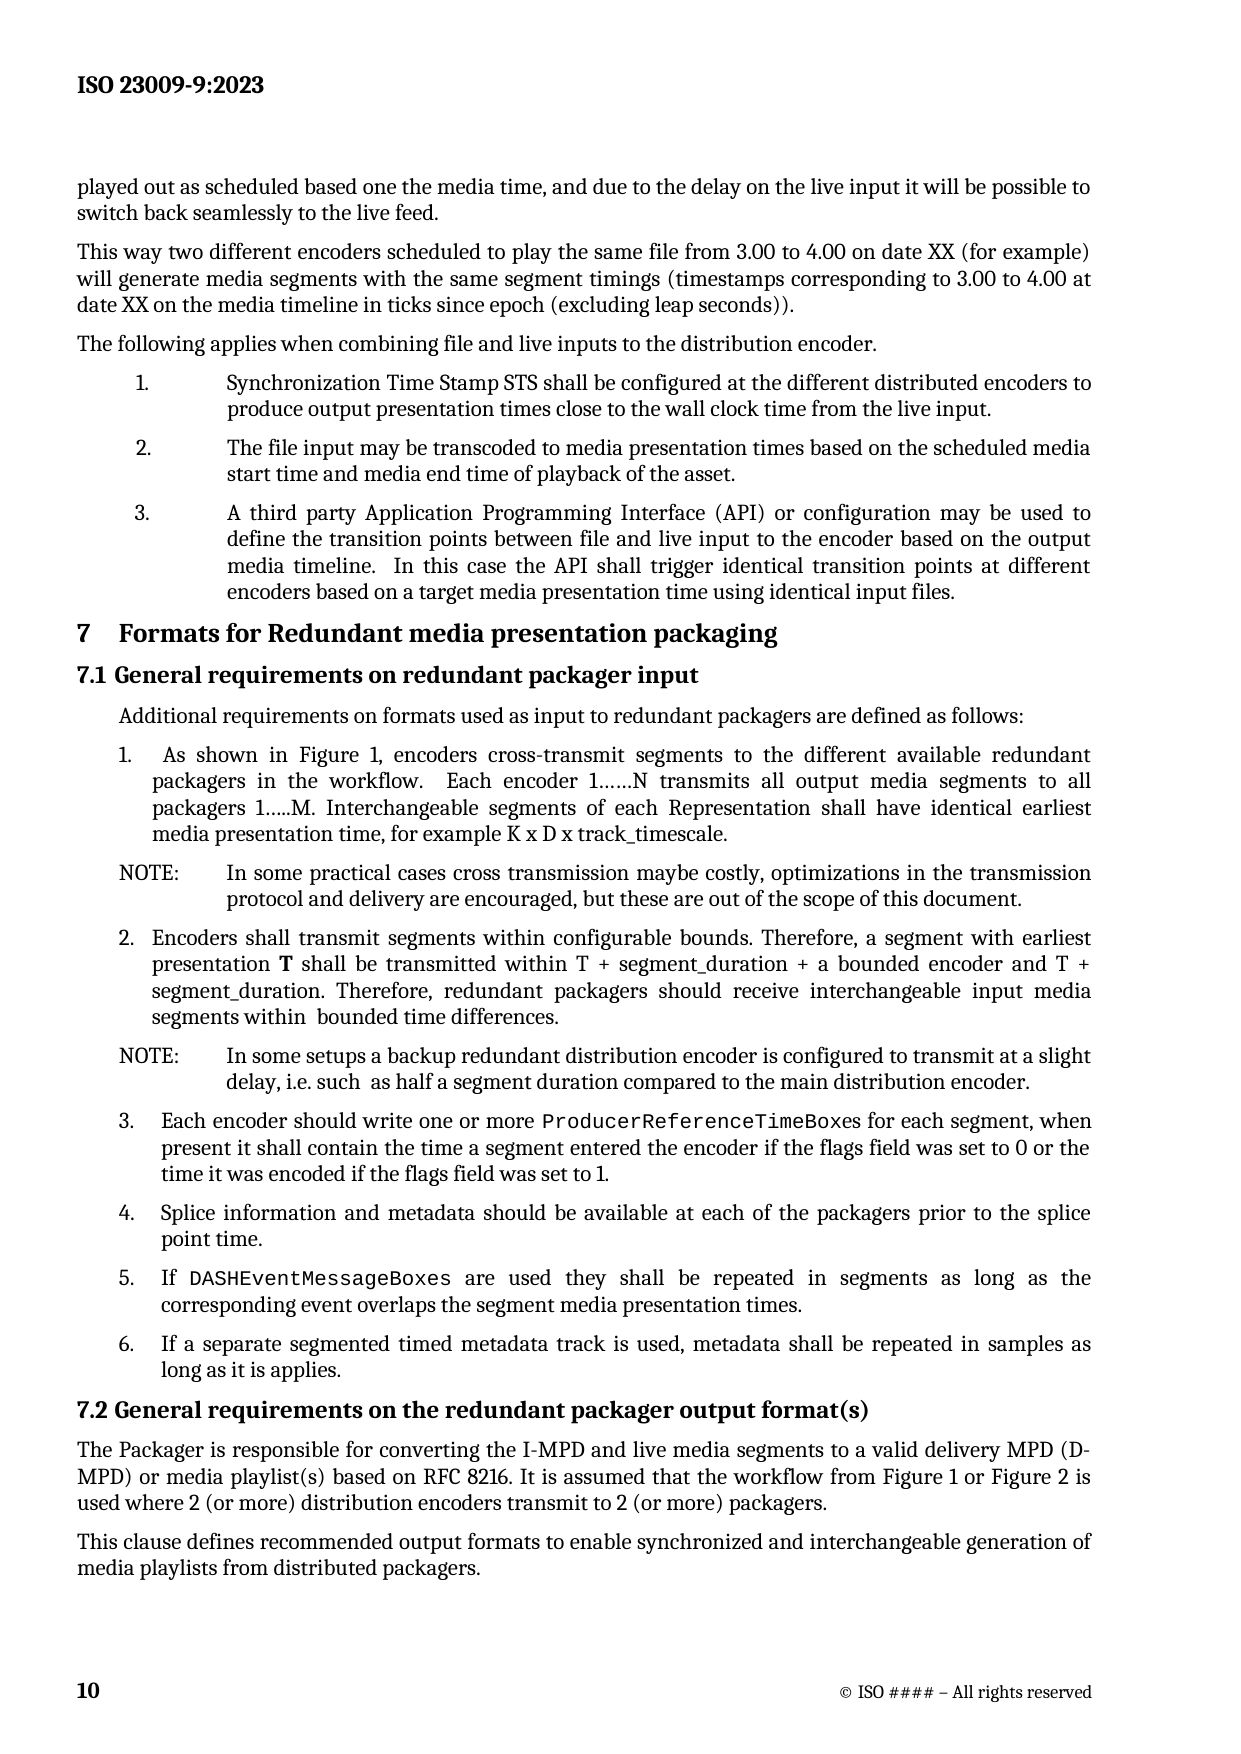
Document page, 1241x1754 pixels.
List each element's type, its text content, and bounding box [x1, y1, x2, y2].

text This clause defines recommended output formats to enable synchronized and interchangeable generation of media playlists from distributed packagers. [77, 1529, 1092, 1582]
subtitle General requirements on redundant packager input [77, 661, 1092, 690]
subtitle General requirements on the redundant packager output format(s) [77, 1396, 1092, 1425]
text 5. If DASHEventMessageBoxes are used they shall be repeated in segments as long as the corresponding event overlaps the segment media presentation times. [119, 1265, 1092, 1318]
text NOTE: In some practical cases cross transmission maybe costly, optimizations in the transmission protocol and delivery are encouraged, but these are out of the scope of this document. [119, 859, 1092, 912]
text NOTE: In some setups a backup redundant distribution encoder is configured to transmit at a slight delay, i.e. such as half a segment duration compared to the main distribution encoder. [119, 1043, 1092, 1095]
text 2. The file input may be transcoded to media presentation times based on the scheduled media start time and media end time of playback of the asset. [136, 435, 1092, 487]
text 6. If a separate segmented timed metadata track is used, metadata shall be repeated in samples as long as it is applies. [119, 1331, 1092, 1383]
text This way two different encoders scheduled to play the same file from 3.00 to 4.00 on date XX (for example) will generate media segments with the same segment timings (timestamps corresponding to 3.00 to 4.00 at date XX on the media timeline in ticks since epoch (excluding leap seconds)). [77, 239, 1092, 318]
text The following applies when combining file and live inputs to the distribution encoder. [77, 331, 1092, 357]
text 4. Splice information and metadata should be available at each of the packagers prior to the splice point time. [119, 1200, 1092, 1253]
text 2. Encoders shall transmit segments within configurable bounds. Therefore, a segment with earliest presentation T shall be transmitted within T + segment_duration + a bounded encoder and T + segment_duration. Therefore, redundant packagers should receive interchangeable input media segments within bounded time differences. [119, 925, 1092, 1030]
text The Packager is responsible for converting the I-MPD and live media segments to a valid delivery MPD (D-MPD) or media playlist(s) based on RFC 8216. It is assumed that the workflow from Figure 1 or Figure 2 is used where 2 (or more) distribution encoders transmit to 2 (or more) packagers. [77, 1437, 1092, 1516]
text 1. As shown in Figure 1, encoders cross-transmit segments to the different available redundant packagers in the workflow. Each encoder 1……N transmits all output media segments to all packagers 1…..M. Interchangeable segments of each Representation shall have identical earliest media presentation time, for example K x D x track_timescale. [119, 742, 1092, 847]
text 3. Each encoder should write one or more ProducerReferenceTimeBoxes for each segment, when present it shall contain the time a segment entered the encoder if the flags field was set to 0 or the time it was encoded if the flags field was set to 1. [119, 1108, 1092, 1187]
text 3. A third party Application Programming Interface (API) or configuration may be used to define the transition points between file and live input to the encoder based on the output media timeline. In this case the API shall trigger identical transition points at different encoders based on a target media presentation time using identical input files. [134, 500, 1092, 605]
text 1. Synchronization Time Stamp STS shall be configured at the different distributed encoders to produce output presentation times close to the wall clock time from the live input. [136, 369, 1092, 422]
subtitle Formats for Redundant media presentation packaging [77, 618, 1092, 649]
text Additional requirements on formats used as input to redundant packagers are defined as follows: [119, 703, 1092, 729]
